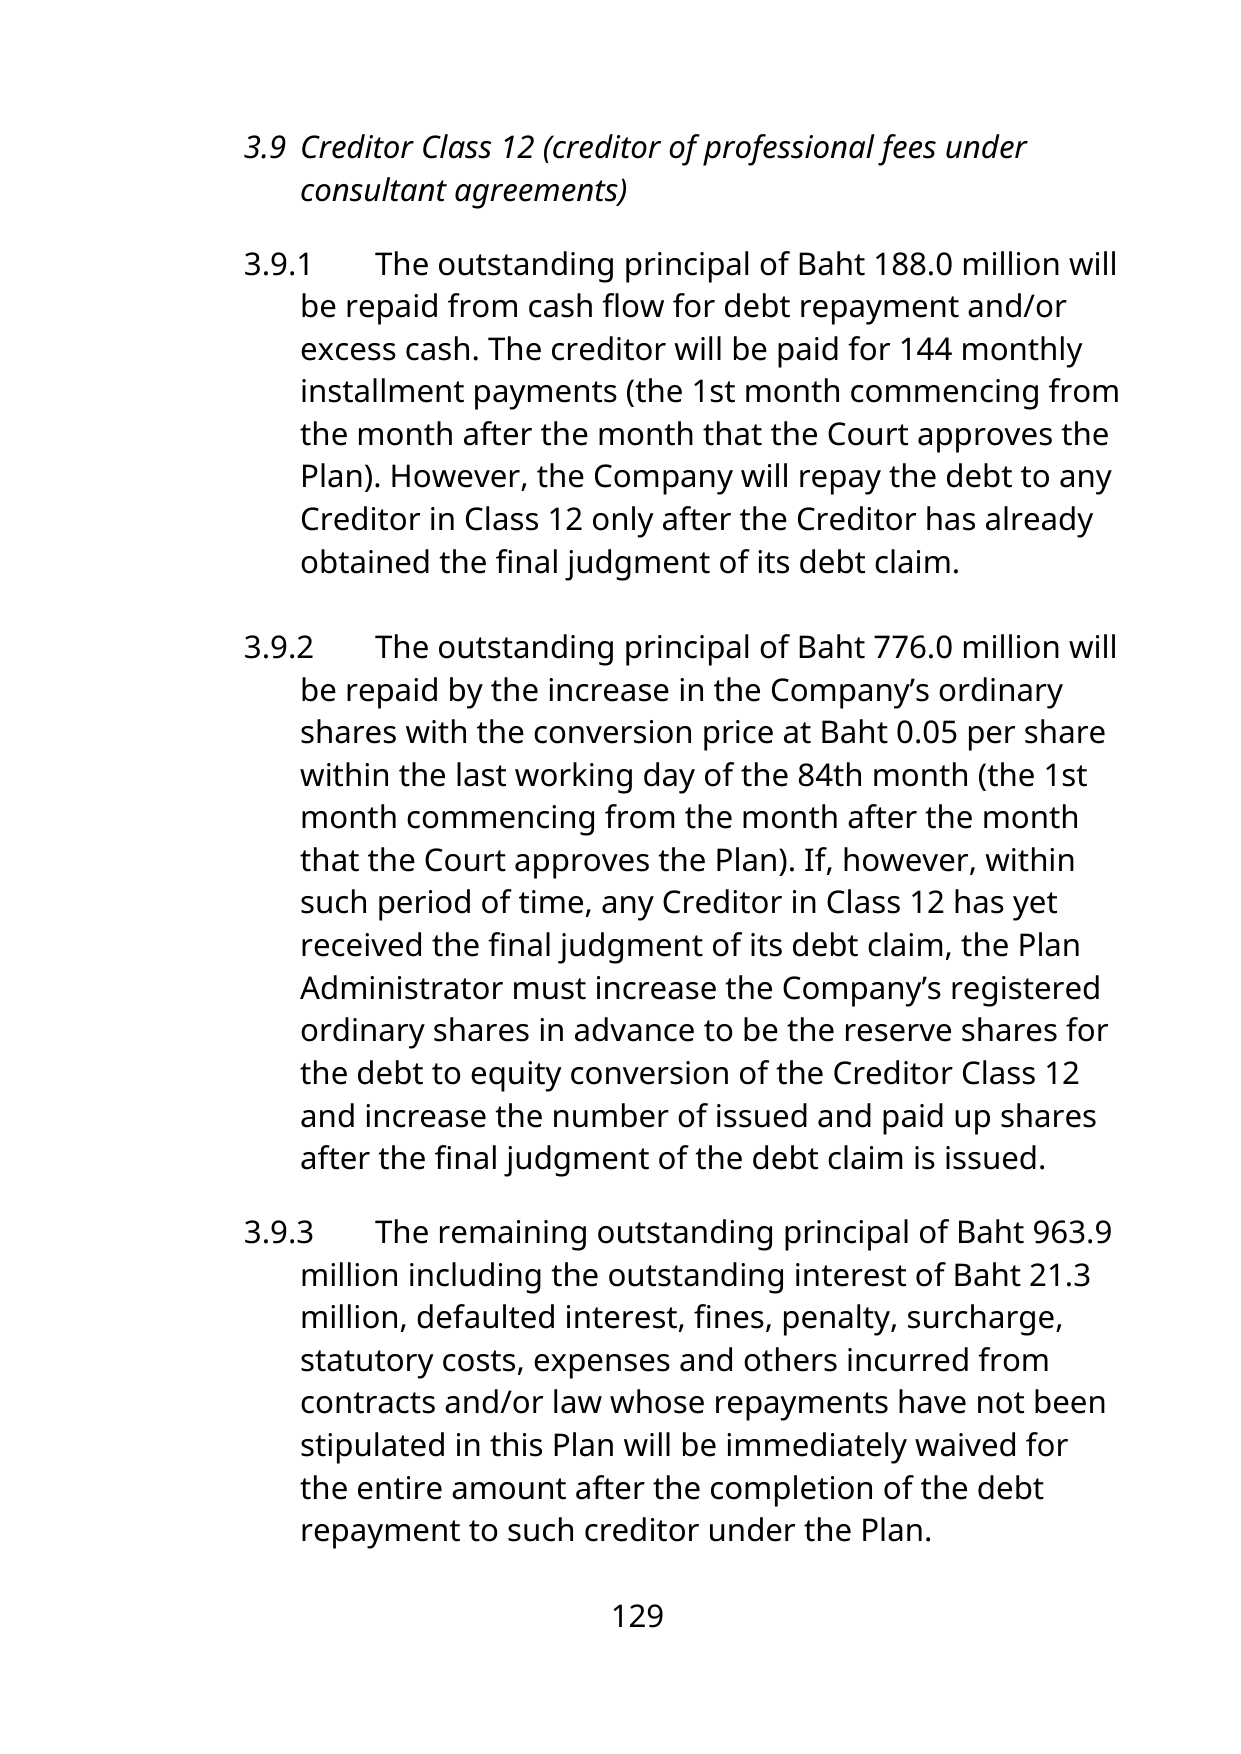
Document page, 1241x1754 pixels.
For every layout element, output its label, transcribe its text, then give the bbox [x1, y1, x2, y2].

text 3.9.3 The remaining outstanding principal of Baht 963.9 million including the outstanding interest of Baht 21.3 million, defaulted interest, fines, penalty, surcharge, statutory costs, expenses and others incurred from contracts and/or law whose repayments have not been stipulated in this Plan will be immediately waived for the entire amount after the completion of the debt repayment to such creditor under the Plan. [244, 1210, 1125, 1551]
text 3.9 Creditor Class 12 (creditor of professional fees under consultant agreements) [244, 125, 1125, 210]
text 3.9.2 The outstanding principal of Baht 776.0 million will be repaid by the increase in the Company’s ordinary shares with the conversion price at Baht 0.05 per share within the last working day of the 84th month (the 1st month commencing from the month after the month that the Court approves the Plan). If, however, within such period of time, any Creditor in Class 12 has yet received the final judgment of its debt claim, the Plan Administrator must increase the Company’s registered ordinary shares in advance to be the reserve shares for the debt to equity conversion of the Creditor Class 12 and increase the number of issued and paid up shares after the final judgment of the debt claim is issued. [244, 625, 1125, 1179]
text 3.9.1 The outstanding principal of Baht 188.0 million will be repaid from cash flow for debt repayment and/or excess cash. The creditor will be paid for 144 monthly installment payments (the 1st month commencing from the month after the month that the Court approves the Plan). However, the Company will repay the debt to any Creditor in Class 12 only after the Creditor has already obtained the final judgment of its debt claim. [244, 241, 1125, 582]
